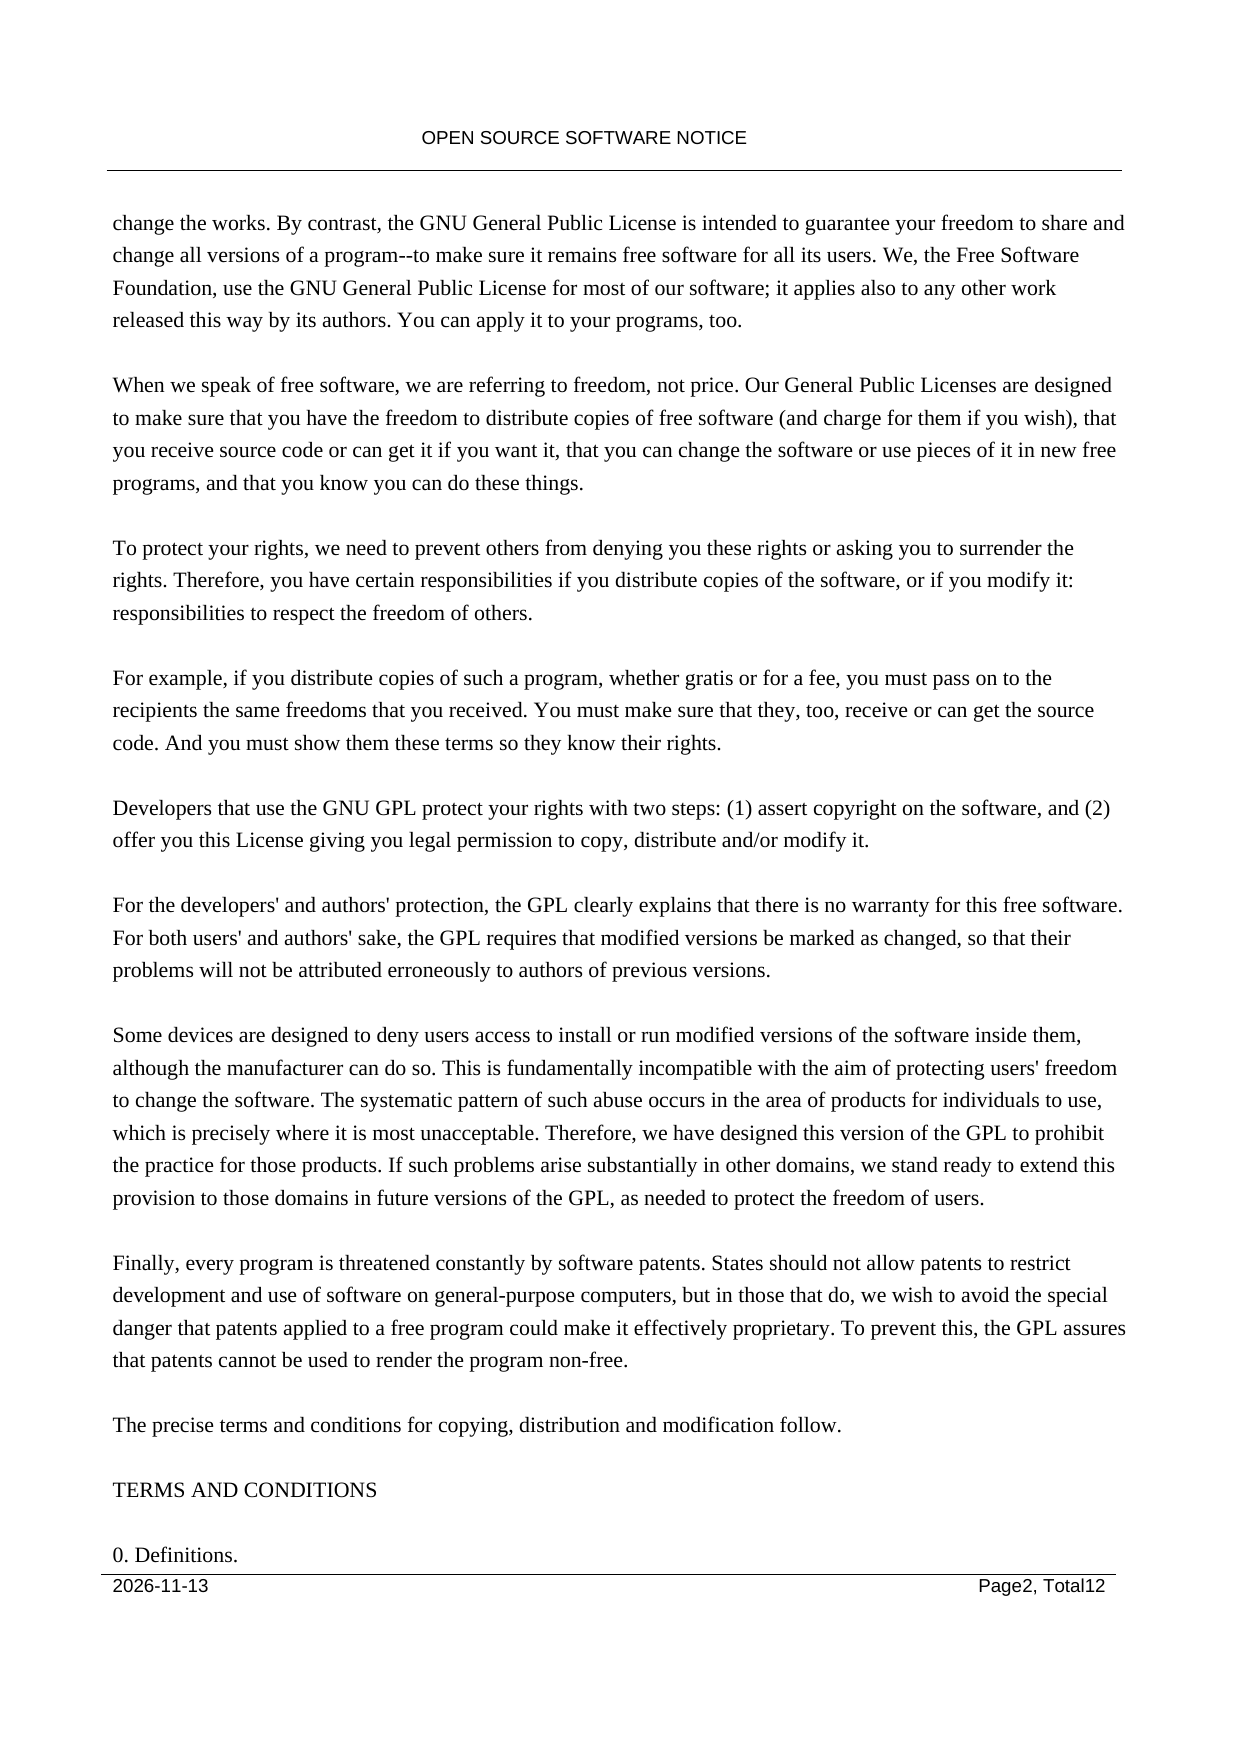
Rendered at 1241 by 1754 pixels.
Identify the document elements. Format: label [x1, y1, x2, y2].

text [112, 206, 1128, 1571]
